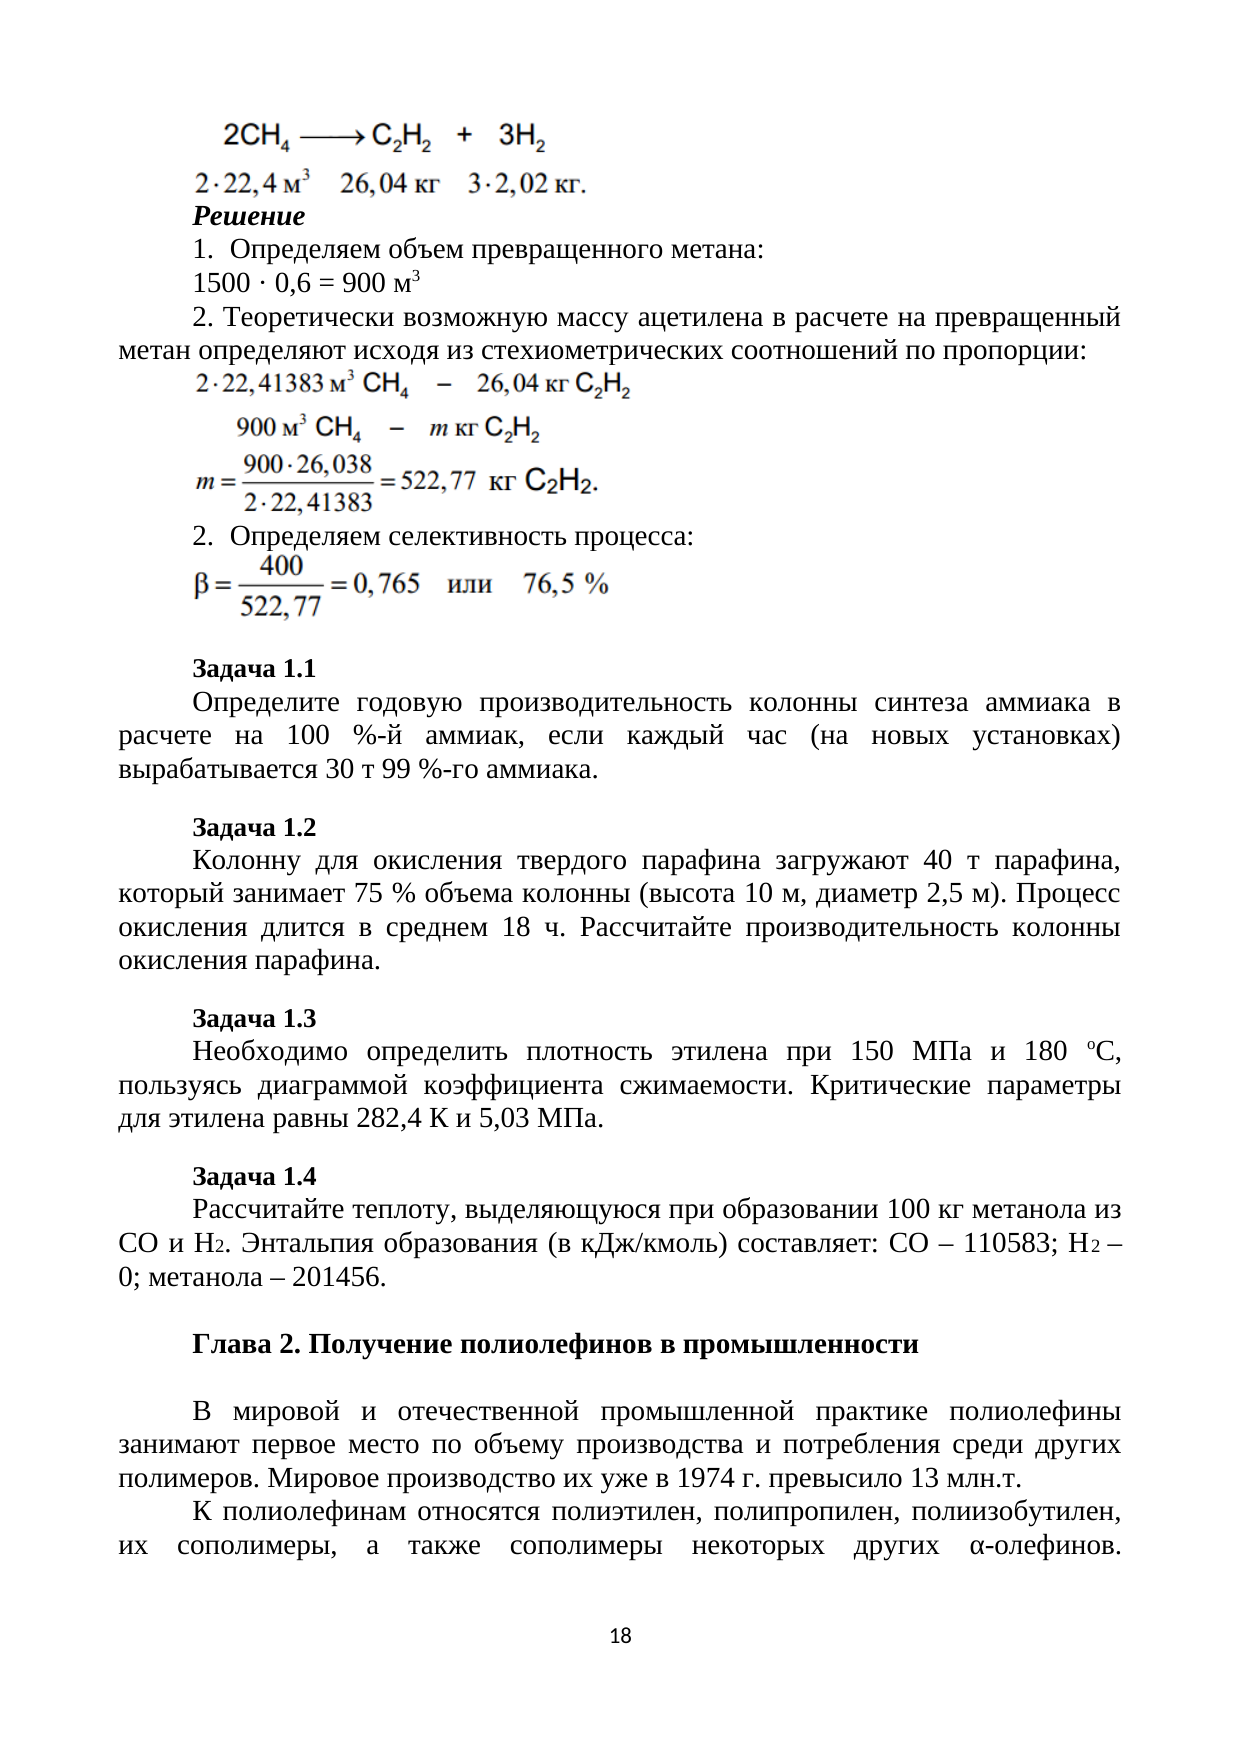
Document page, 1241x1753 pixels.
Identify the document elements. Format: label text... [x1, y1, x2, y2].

list Определяем селективность процесса: [192, 518, 1122, 551]
text 1500 · 0,6 = 900 м3 [192, 265, 1122, 299]
text Рассчитайте теплоту, выделяющуюся при образовании 100 кг метанола из СО и Н2. Энтальпия образования (в кДж/кмоль) составляет: СО – 110583; Н2 – 0; метанола – 201456. [118, 1192, 1122, 1292]
text Необходимо определить плотность этилена при 150 МПа и 180 оС, пользуясь диаграммой коэффициента сжимаемости. Критические параметры для этилена равны 282,4 К и 5,03 МПа. [118, 1033, 1122, 1134]
text Задача 1.3 [118, 1002, 1122, 1033]
list Определяем объем превращенного метана: [192, 232, 1122, 265]
text Колонну для окисления твердого парафина загружают 40 т парафина, который занимает 75 % объема колонны (высота 10 м, диаметр 2,5 м). Процесс окисления длится в среднем 18 ч. Рассчитайте производительность колонны окисления парафина. [118, 842, 1122, 976]
picture [192, 365, 634, 518]
text Решение [118, 198, 1122, 232]
text Глава 2. Получение полиолефинов в промышленности [118, 1326, 1122, 1359]
text Задача 1.1 [118, 653, 1122, 684]
text В мировой и отечественной промышленной практике полиолефины занимают первое место по объему производства и потребления среди других полимеров. Мировое производство их уже в 1974 г. превысило 13 млн.т. [118, 1393, 1122, 1493]
text Задача 1.2 [118, 811, 1122, 842]
text Задача 1.4 [118, 1161, 1122, 1192]
text Определите годовую производительность колонны синтеза аммиака в расчете на 100 %-й аммиак, если каждый час (на новых установках) вырабатывается 30 т 99 %-го аммиака. [118, 684, 1122, 784]
picture [192, 118, 590, 199]
text 2. Теоретически возможную массу ацетилена в расчете на превращенный метан определяют исходя из стехиометрических соотношений по пропорции: [118, 299, 1122, 366]
picture [192, 551, 614, 622]
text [118, 1493, 1122, 1561]
